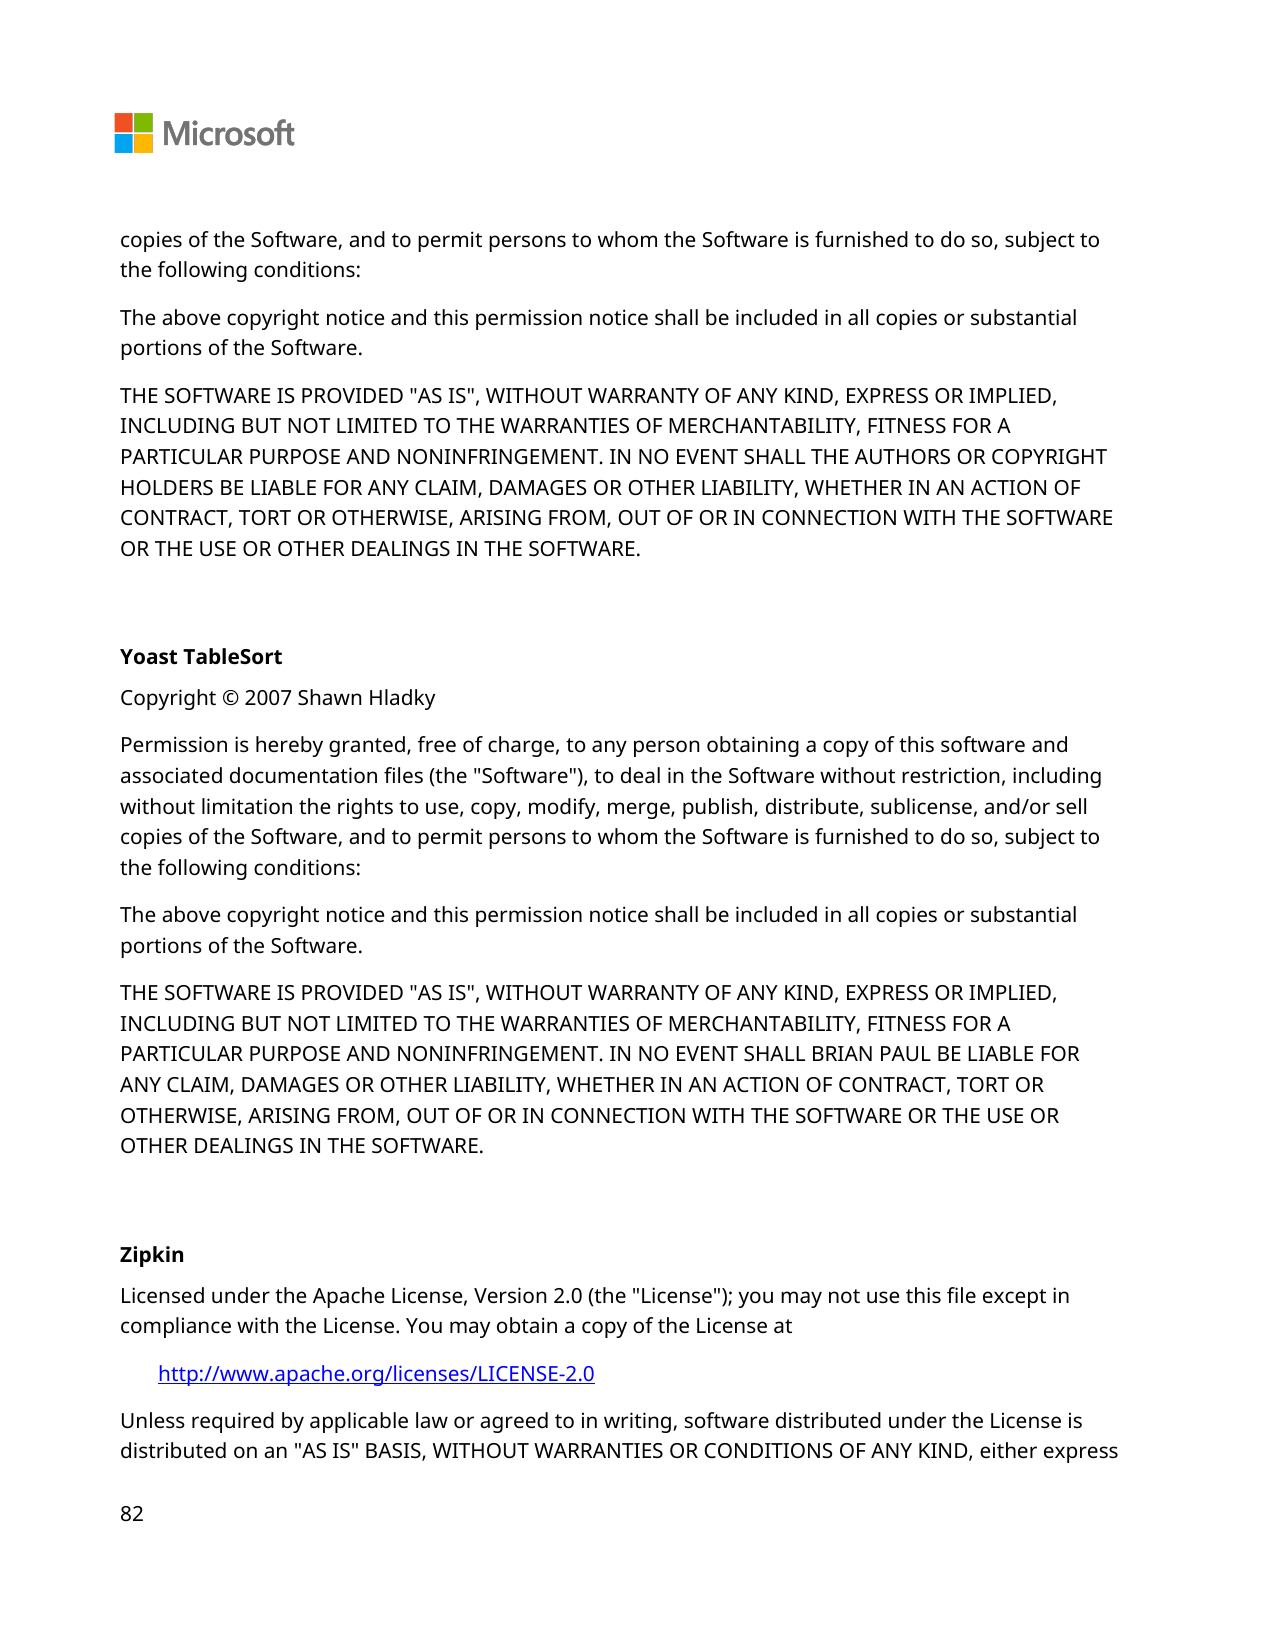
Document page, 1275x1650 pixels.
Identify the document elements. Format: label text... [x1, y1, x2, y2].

text The above copyright notice and this permission notice shall be included in all copies or substantial portions of the Software. [120, 303, 1125, 362]
text THE SOFTWARE IS PROVIDED "AS IS", WITHOUT WARRANTY OF ANY KIND, EXPRESS OR IMPLIED, INCLUDING BUT NOT LIMITED TO THE WARRANTIES OF MERCHANTABILITY, FITNESS FOR A PARTICULAR PURPOSE AND NONINFRINGEMENT. IN NO EVENT SHALL BRIAN PAUL BE LIABLE FOR ANY CLAIM, DAMAGES OR OTHER LIABILITY, WHETHER IN AN ACTION OF CONTRACT, TORT OR OTHERWISE, ARISING FROM, OUT OF OR IN CONNECTION WITH THE SOFTWARE OR THE USE OR OTHER DEALINGS IN THE SOFTWARE. [120, 978, 1125, 1160]
text http://www.apache.org/licenses/LICENSE-2.0 [120, 1359, 1125, 1387]
picture [114, 113, 295, 153]
text The above copyright notice and this permission notice shall be included in all copies or substantial portions of the Software. [120, 900, 1125, 959]
subtitle Zipkin [120, 1237, 1125, 1268]
subtitle Yoast TableSort [120, 639, 1125, 671]
text Copyright © 2007 Shawn Hladky [120, 683, 1125, 712]
text THE SOFTWARE IS PROVIDED "AS IS", WITHOUT WARRANTY OF ANY KIND, EXPRESS OR IMPLIED, INCLUDING BUT NOT LIMITED TO THE WARRANTIES OF MERCHANTABILITY, FITNESS FOR A PARTICULAR PURPOSE AND NONINFRINGEMENT. IN NO EVENT SHALL THE AUTHORS OR COPYRIGHT HOLDERS BE LIABLE FOR ANY CLAIM, DAMAGES OR OTHER LIABILITY, WHETHER IN AN ACTION OF CONTRACT, TORT OR OTHERWISE, ARISING FROM, OUT OF OR IN CONNECTION WITH THE SOFTWARE OR THE USE OR OTHER DEALINGS IN THE SOFTWARE. [120, 381, 1125, 562]
